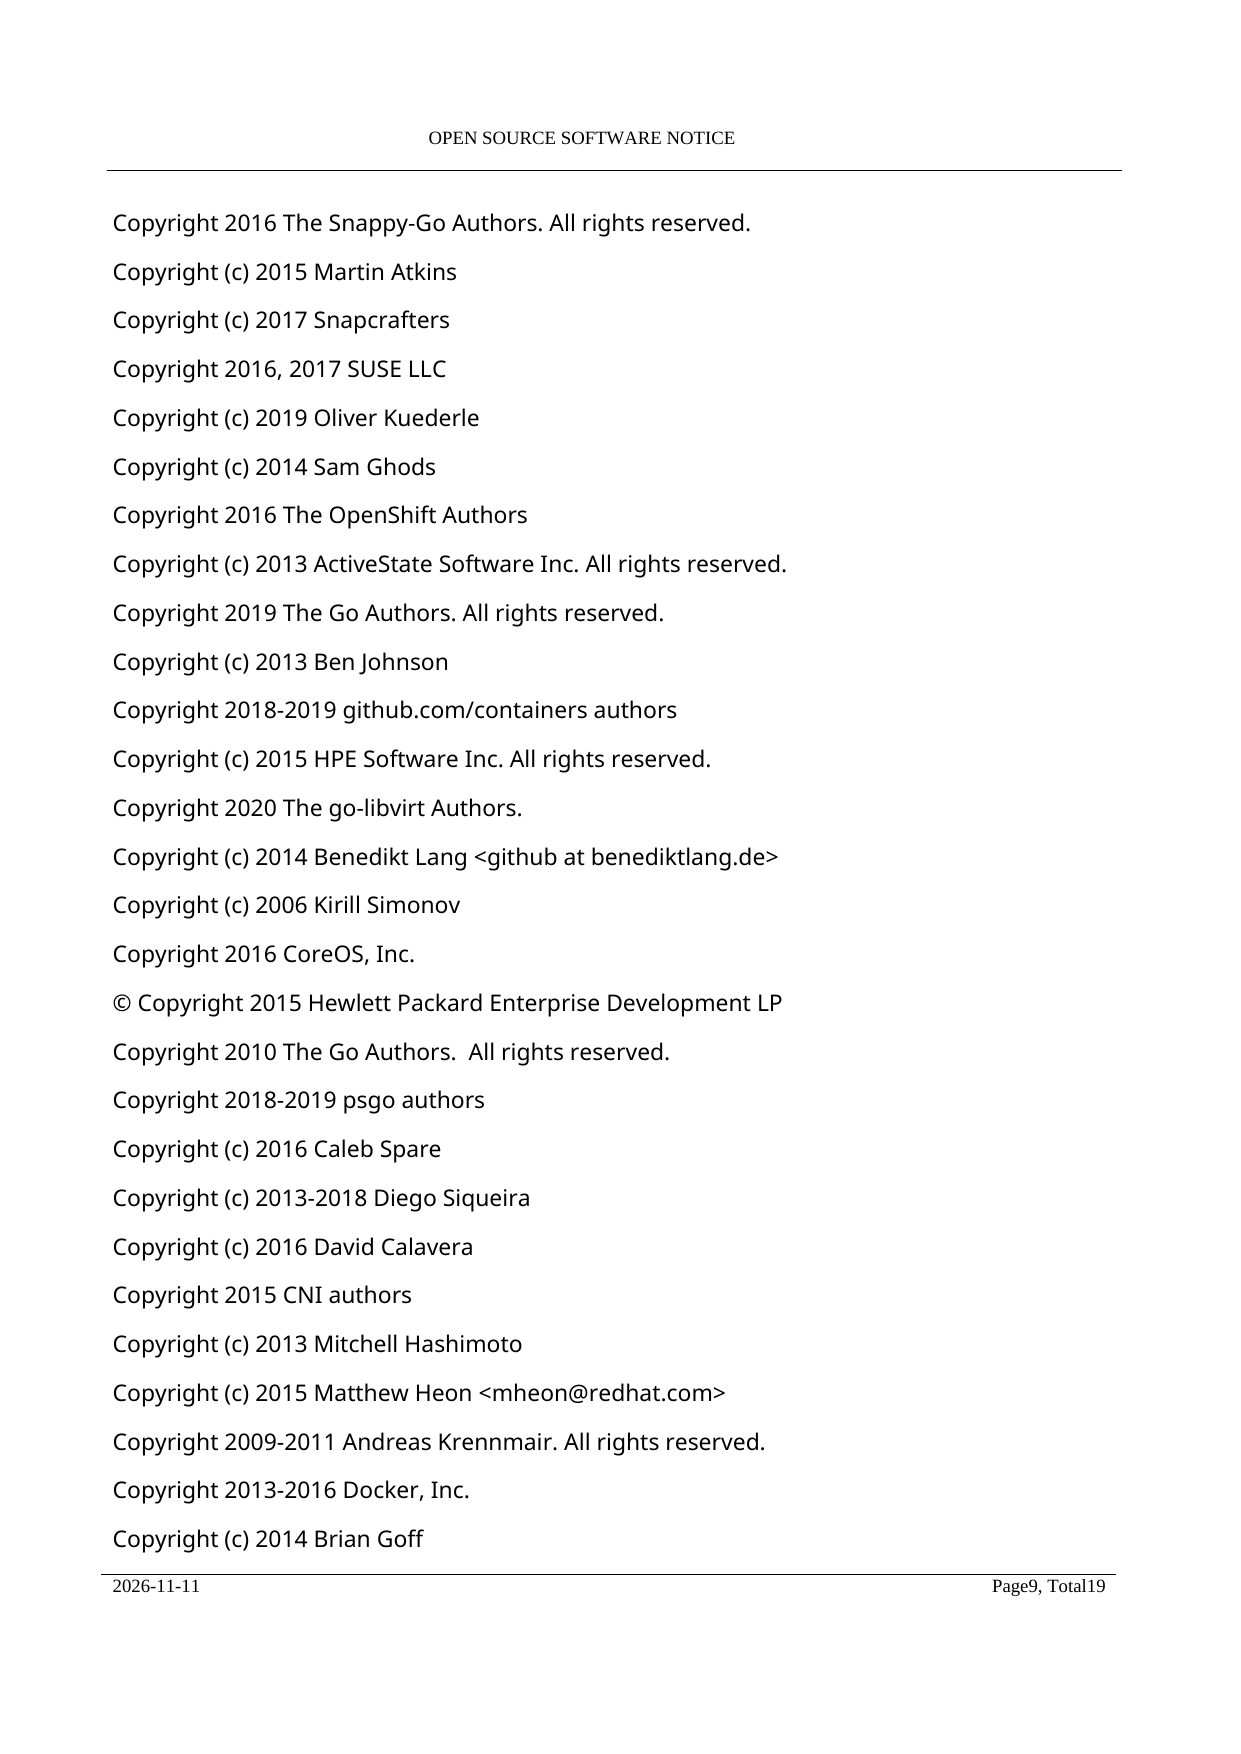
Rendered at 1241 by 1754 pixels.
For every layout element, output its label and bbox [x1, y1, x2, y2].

text [112, 206, 1128, 1555]
